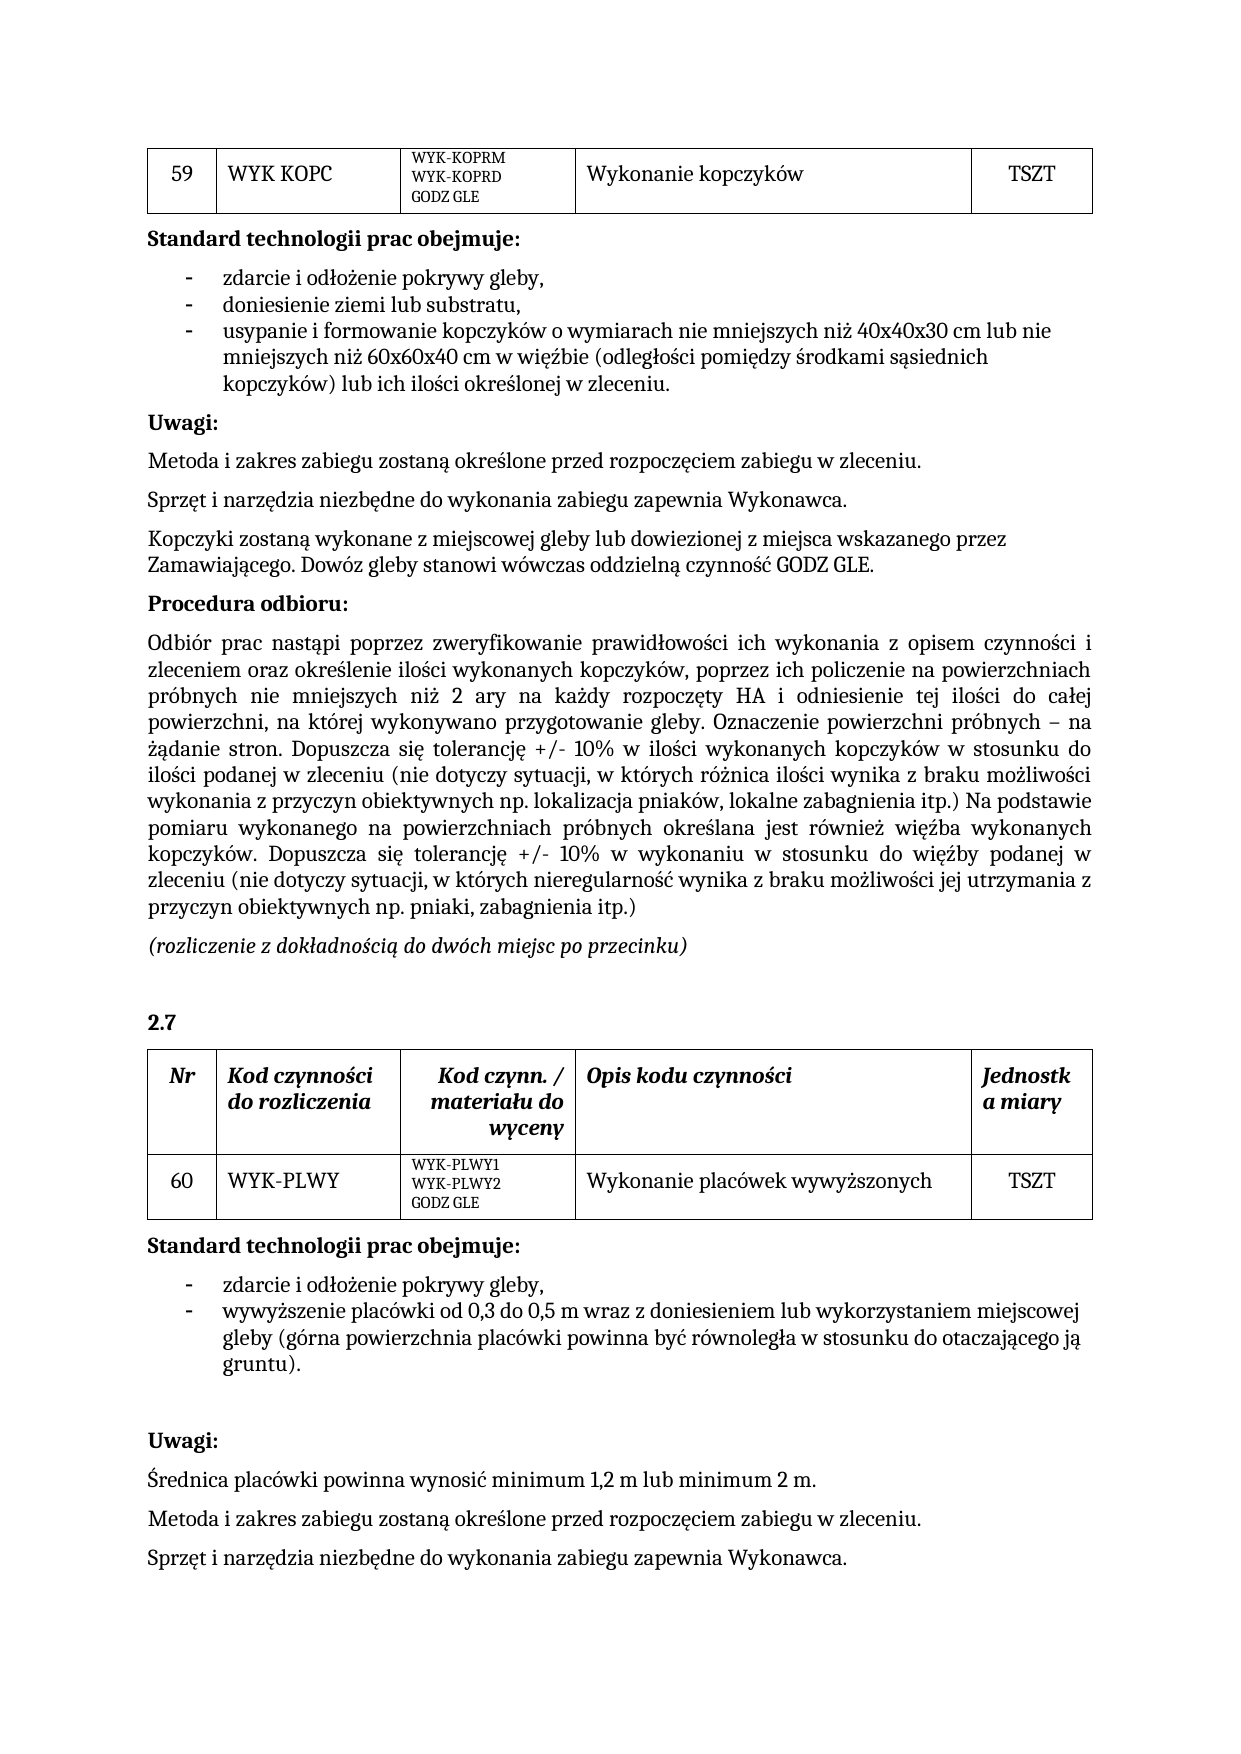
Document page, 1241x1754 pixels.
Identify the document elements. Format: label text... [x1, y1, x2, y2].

list zdarcie i odłożenie pokrywy gleby, [185, 265, 1093, 291]
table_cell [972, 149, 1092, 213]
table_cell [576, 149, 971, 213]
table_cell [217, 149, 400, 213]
text Sprzęt i narzędzia niezbędne do wykonania zabiegu zapewnia Wykonawca. [148, 1545, 1093, 1571]
text Kopczyki zostaną wykonane z miejscowej gleby lub dowiezionej z miejsca wskazanego przez Zamawiającego. Dowóz gleby stanowi wówczas oddzielną czynność GODZ GLE. [148, 526, 1093, 579]
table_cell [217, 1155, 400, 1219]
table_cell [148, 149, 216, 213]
text Uwagi: [148, 1428, 1093, 1455]
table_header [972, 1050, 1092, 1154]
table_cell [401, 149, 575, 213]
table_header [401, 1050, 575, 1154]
text Średnica placówki powinna wynosić minimum 1,2 m lub minimum 2 m. [148, 1467, 1093, 1493]
text Procedura odbioru: [148, 591, 1093, 617]
list doniesienie ziemi lub substratu, [185, 291, 1093, 318]
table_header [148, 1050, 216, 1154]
text Sprzęt i narzędzia niezbędne do wykonania zabiegu zapewnia Wykonawca. [148, 487, 1093, 513]
text Metoda i zakres zabiegu zostaną określone przed rozpoczęciem zabiegu w zleceniu. [148, 1506, 1093, 1532]
text (rozliczenie z dokładnością do dwóch miejsc po przecinku) [148, 932, 1093, 959]
text Uwagi: [148, 409, 1093, 436]
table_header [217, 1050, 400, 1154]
text Odbiór prac nastąpi poprzez zweryfikowanie prawidłowości ich wykonania z opisem czynności i zleceniem oraz określenie ilości wykonanych kopczyków, poprzez ich policzenie na powierzchniach próbnych nie mniejszych niż 2 ary na każdy rozpoczęty HA i odniesienie tej ilości do całej powierzchni, na której wykonywano przygotowanie gleby. Oznaczenie powierzchni próbnych – na żądanie stron. Dopuszcza się tolerancję +/- 10% w ilości wykonanych kopczyków w stosunku do ilości podanej w zleceniu (nie dotyczy sytuacji, w których różnica ilości wynika z braku możliwości wykonania z przyczyn obiektywnych np. lokalizacja pniaków, lokalne zabagnienia itp.) Na podstawie pomiaru wykonanego na powierzchniach próbnych określana jest również więźba wykonanych kopczyków. Dopuszcza się tolerancję +/- 10% w wykonaniu w stosunku do więźby podanej w zleceniu (nie dotyczy sytuacji, w których nieregularność wynika z braku możliwości jej utrzymania z przyczyn obiektywnych np. pniaki, zabagnienia itp.) [148, 630, 1093, 920]
text Standard technologii prac obejmuje: [148, 226, 1093, 253]
list usypanie i formowanie kopczyków o wymiarach nie mniejszych niż 40x40x30 cm lub nie mniejszych niż 60x60x40 cm w więźbie (odległości pomiędzy środkami sąsiednich kopczyków) lub ich ilości określonej w zleceniu. [185, 318, 1093, 397]
text Metoda i zakres zabiegu zostaną określone przed rozpoczęciem zabiegu w zleceniu. [148, 448, 1093, 474]
list zdarcie i odłożenie pokrywy gleby, [185, 1272, 1093, 1298]
text Standard technologii prac obejmuje: [148, 1233, 1093, 1259]
text 2.7 [148, 1010, 1093, 1036]
list wywyższenie placówki od 0,3 do 0,5 m wraz z doniesieniem lub wykorzystaniem miejscowej gleby (górna powierzchnia placówki powinna być równoległa w stosunku do otaczającego ją gruntu). [185, 1298, 1093, 1377]
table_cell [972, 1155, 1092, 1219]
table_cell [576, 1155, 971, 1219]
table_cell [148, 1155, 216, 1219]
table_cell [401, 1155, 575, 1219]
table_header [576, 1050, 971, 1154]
